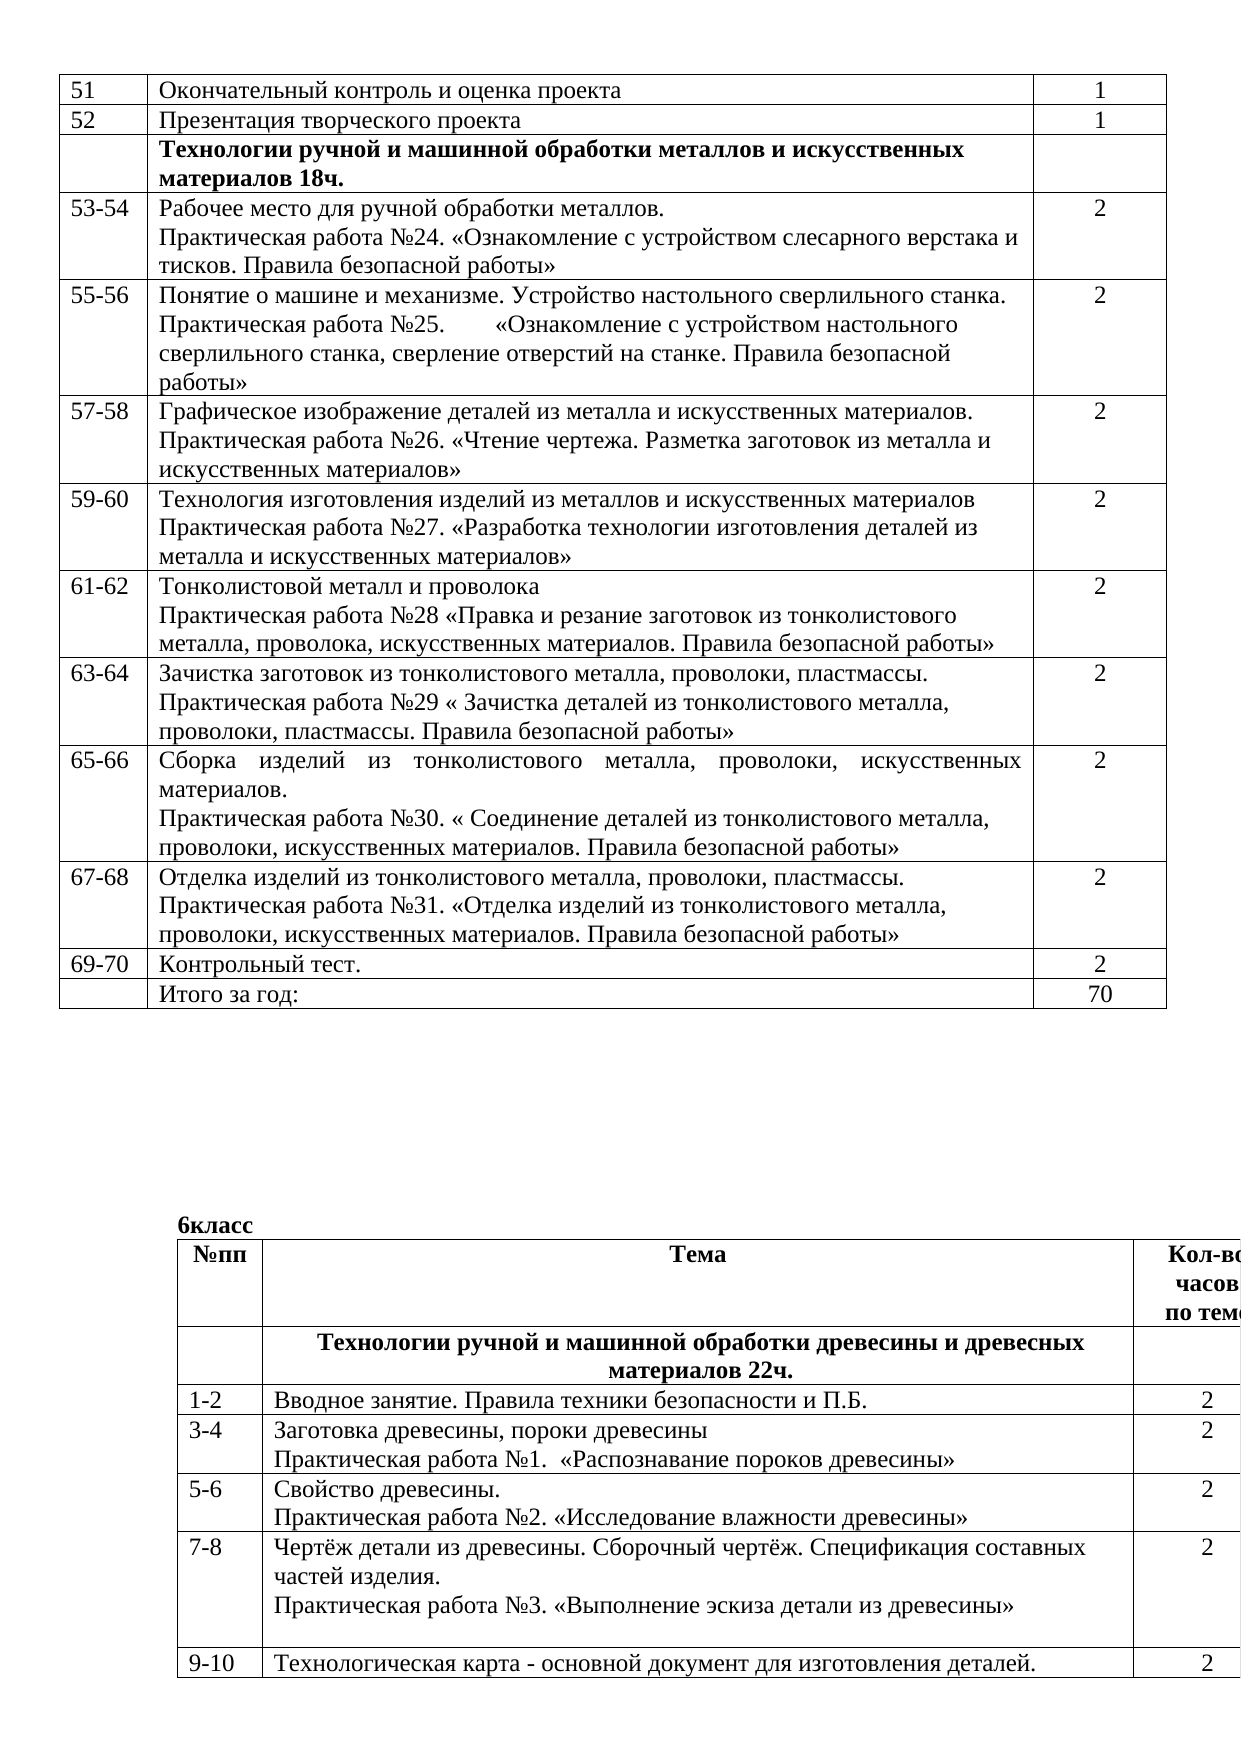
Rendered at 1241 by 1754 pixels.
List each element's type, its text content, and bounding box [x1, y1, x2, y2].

table_cell 2 [1134, 1474, 1240, 1531]
table_cell Вводное занятие. Правила техники безопасности и П.Б. [263, 1385, 1133, 1414]
table_cell Свойство древесины. Практическая работа №2. «Исследование влажности древесины» [263, 1474, 1133, 1531]
table_cell Тонколистовой металл и проволока Практическая работа №28 «Правка и резание заготовок из тонколистового металла, проволока, искусственных материалов. Правила безопасной работы» [148, 571, 1033, 657]
table_cell 1-2 [178, 1385, 262, 1414]
table_cell 5-6 [178, 1474, 262, 1531]
table_cell 2 [1034, 862, 1166, 948]
table_cell 52 [60, 105, 147, 133]
table_cell Технологии ручной и машинной обработки металлов и искусственных материалов 18ч. [148, 135, 1033, 192]
table_cell Заготовка древесины, пороки древесины Практическая работа №1. «Распознавание пороков древесины» [263, 1415, 1133, 1473]
table_cell Технология изготовления изделий из металлов и искусственных материалов Практическая работа №27. «Разработка технологии изготовления деталей из металла и искусственных материалов» [148, 484, 1033, 570]
table_cell 51 [60, 75, 147, 104]
table_cell Сборка изделий из тонколистового металла, проволоки, искусственных материалов. Практическая работа №30. « Соединение деталей из тонколистового металла, проволоки, искусственных материалов. Правила безопасной работы» [148, 746, 1033, 861]
table_cell 67-68 [60, 862, 147, 948]
table_header Кол-во часов по теме [1134, 1240, 1240, 1326]
table_cell [178, 1327, 262, 1384]
table_cell Окончательный контроль и оценка проекта [148, 75, 1033, 104]
table_cell 69-70 [60, 949, 147, 978]
table_cell 65-66 [60, 746, 147, 861]
table_cell 3-4 [178, 1415, 262, 1473]
table_cell 2 [1034, 571, 1166, 657]
table_cell 2 [1034, 746, 1166, 861]
table_cell Графическое изображение деталей из металла и искусственных материалов. Практическая работа №26. «Чтение чертежа. Разметка заготовок из металла и искусственных материалов» [148, 396, 1033, 483]
table_cell 70 [1034, 979, 1166, 1007]
table_cell 1 [1034, 75, 1166, 104]
text 6класс [177, 1210, 1152, 1238]
table_cell 61-62 [60, 571, 147, 657]
table_cell 2 [1034, 658, 1166, 744]
table_cell Чертёж детали из древесины. Сборочный чертёж. Спецификация составных частей изделия. Практическая работа №3. «Выполнение эскиза детали из древесины» [263, 1532, 1133, 1647]
table_cell [1134, 1327, 1240, 1384]
table_header №пп [178, 1240, 262, 1326]
table_cell 63-64 [60, 658, 147, 744]
table_cell Зачистка заготовок из тонколистового металла, проволоки, пластмассы. Практическая работа №29 « Зачистка деталей из тонколистового металла, проволоки, пластмассы. Правила безопасной работы» [148, 658, 1033, 744]
table_cell [60, 979, 147, 1007]
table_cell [263, 1648, 1133, 1677]
table_cell 2 [1034, 280, 1166, 395]
table_cell Итого за год: [148, 979, 1033, 1007]
table_cell [1034, 135, 1166, 192]
table_cell 1 [1034, 105, 1166, 133]
table_header Тема [263, 1240, 1133, 1326]
table_cell 59-60 [60, 484, 147, 570]
table_cell 2 [1034, 484, 1166, 570]
table_cell [60, 135, 147, 192]
table_cell 57-58 [60, 396, 147, 483]
table_cell 7-8 [178, 1532, 262, 1647]
table_cell 55-56 [60, 280, 147, 395]
table_cell Контрольный тест. [148, 949, 1033, 978]
table_cell 2 [1034, 193, 1166, 279]
table_cell 2 [1034, 949, 1166, 978]
table_cell 9-10 [178, 1648, 262, 1677]
table_cell Технологии ручной и машинной обработки древесины и древесных материалов 22ч. [263, 1327, 1133, 1384]
table_cell 2 [1134, 1532, 1240, 1647]
table_cell 53-54 [60, 193, 147, 279]
table_cell Отделка изделий из тонколистового металла, проволоки, пластмассы. Практическая работа №31. «Отделка изделий из тонколистового металла, проволоки, искусственных материалов. Правила безопасной работы» [148, 862, 1033, 948]
table_cell 2 [1034, 396, 1166, 483]
table_cell 2 [1134, 1385, 1240, 1414]
table_cell Понятие о машине и механизме. Устройство настольного сверлильного станка. Практическая работа №25. «Ознакомление с устройством настольного сверлильного станка, сверление отверстий на станке. Правила безопасной работы» [148, 280, 1033, 395]
table_cell 2 [1134, 1648, 1240, 1677]
table_cell Рабочее место для ручной обработки металлов. Практическая работа №24. «Ознакомление с устройством слесарного верстака и тисков. Правила безопасной работы» [148, 193, 1033, 279]
table_cell 2 [1134, 1415, 1240, 1473]
table_cell Презентация творческого проекта [148, 105, 1033, 133]
